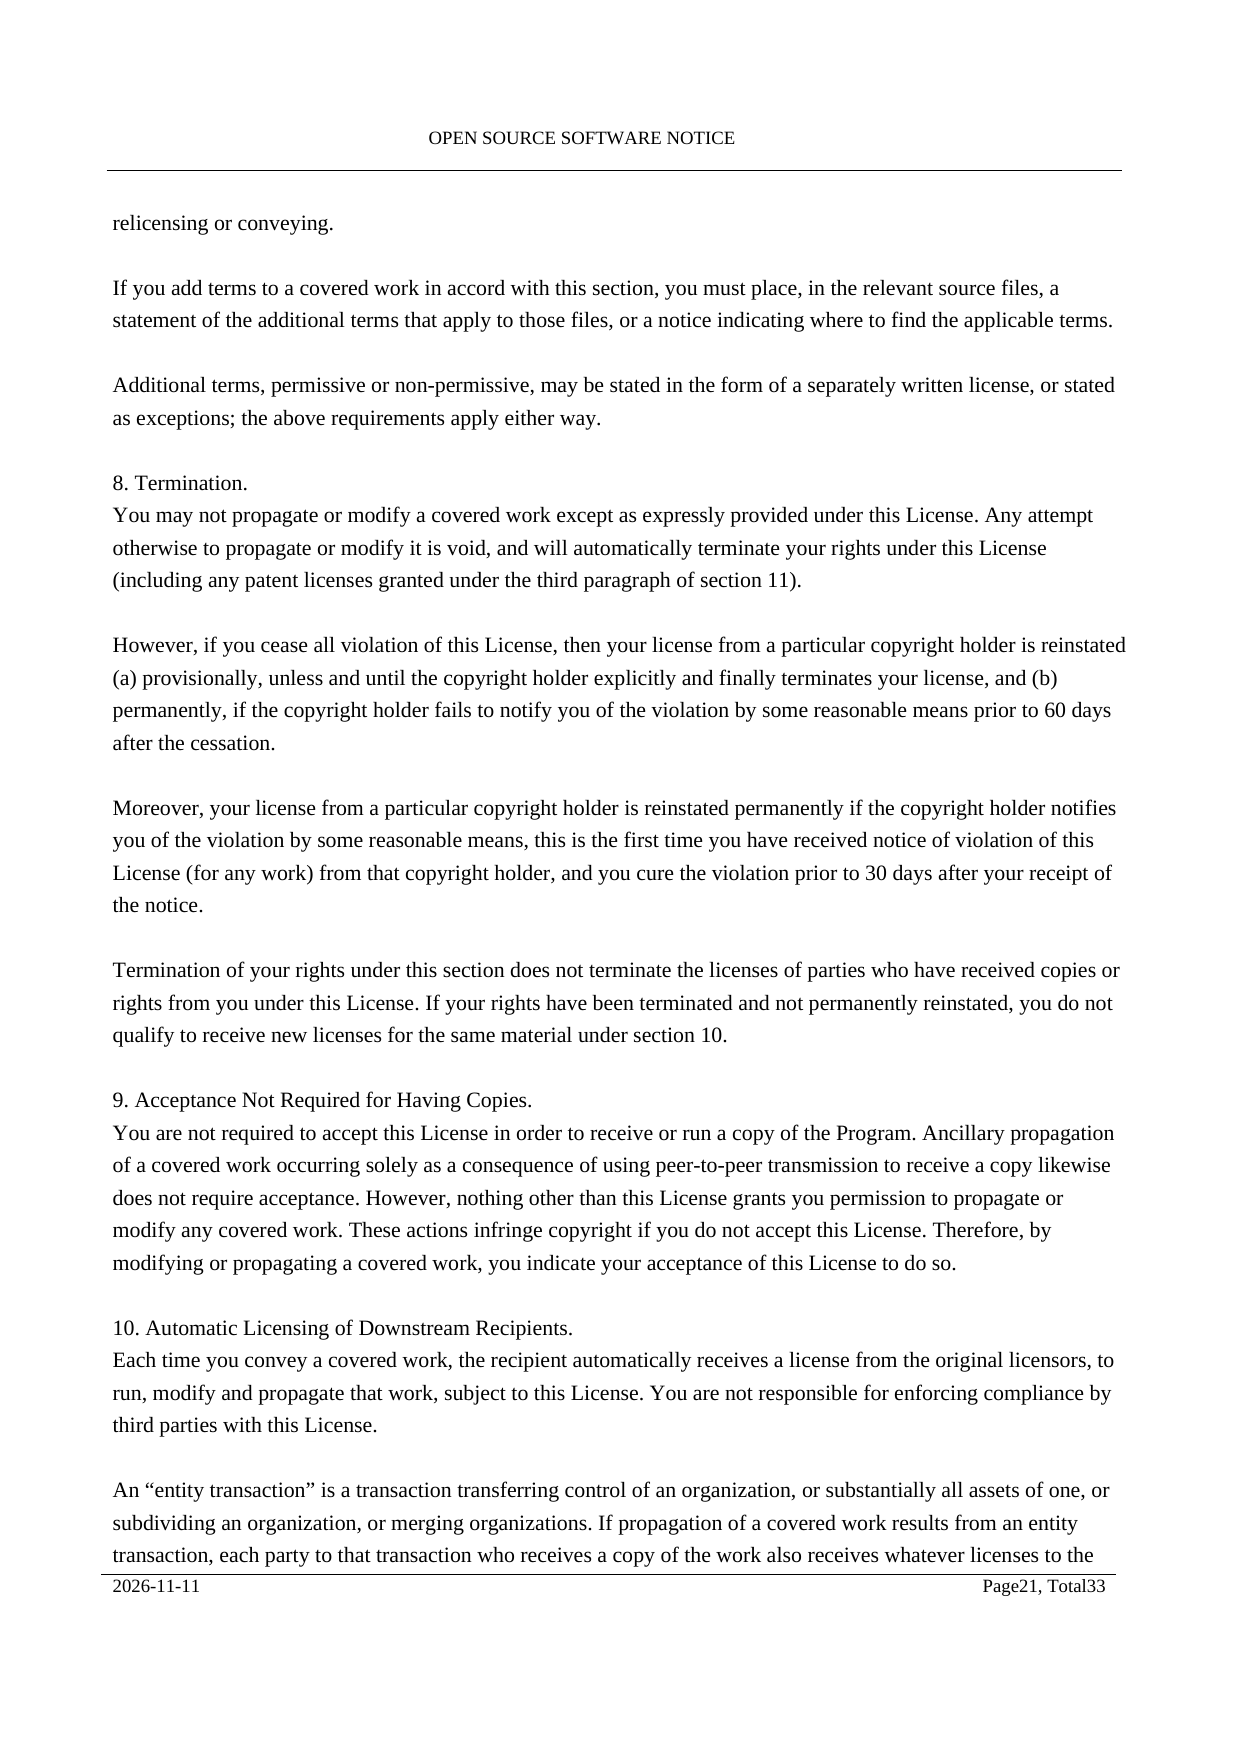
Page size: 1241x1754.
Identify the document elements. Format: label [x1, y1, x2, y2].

text [112, 206, 1128, 1571]
